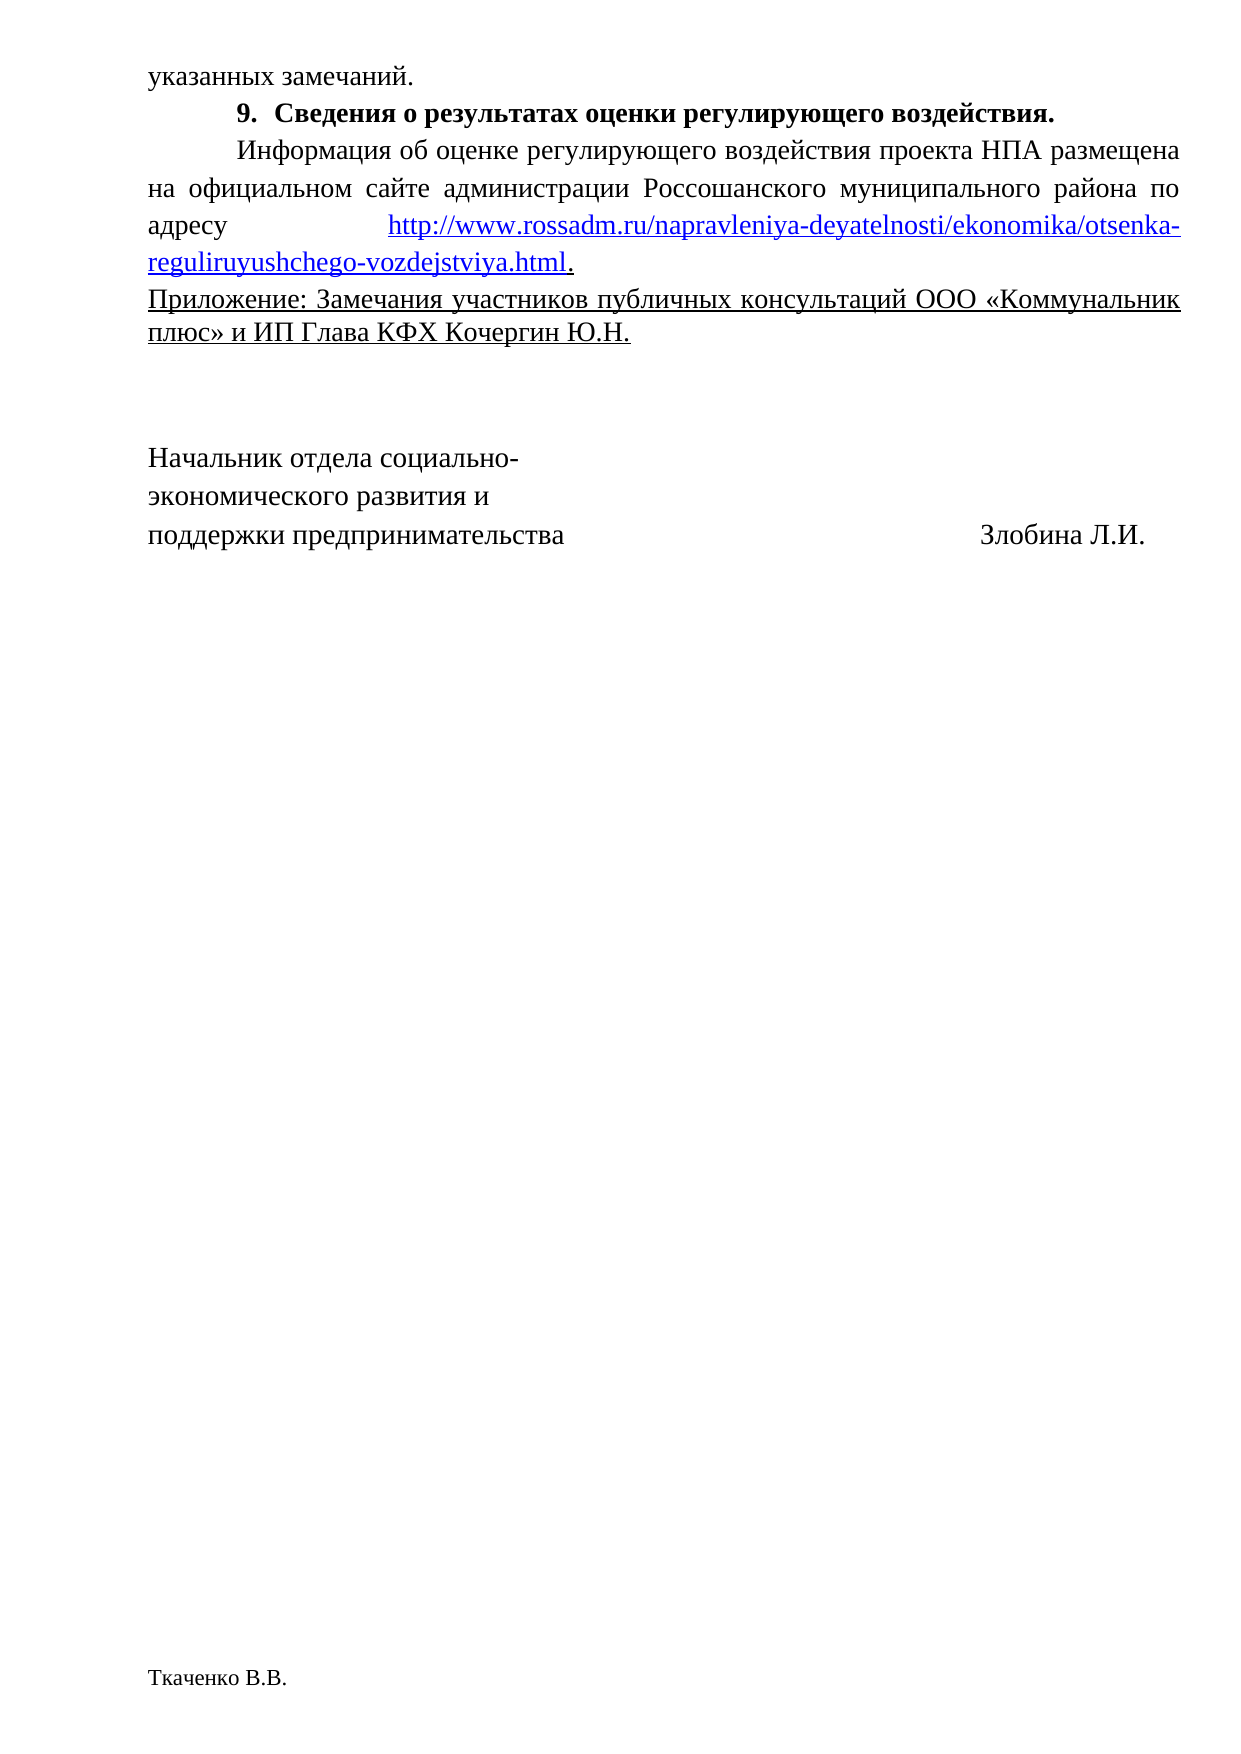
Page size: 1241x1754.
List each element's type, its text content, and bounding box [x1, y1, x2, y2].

text Приложение: Замечания участников публичных консультаций ООО «Коммунальник плюс» и ИП Глава КФХ Кочергин Ю.Н. [148, 312, 1181, 347]
text Ткаченко В.В. [148, 1664, 1181, 1690]
text экономического развития и [148, 478, 1181, 512]
list Сведения о результатах оценки регулирующего воздействия. [236, 96, 1181, 129]
text Информация об оценке регулирующего воздействия проекта НПА размещена на официальном сайте администрации Россошанского муниципального района по адресу http://www.rossadm.ru/napravleniya-deyatelnosti/ekonomika/otsenka-reguliruyushchego-vozdejstviya.html. [148, 133, 1181, 277]
text поддержки предпринимательства Злобина Л.И. [148, 517, 1181, 550]
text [148, 59, 1181, 91]
text Начальник отдела социально- [148, 440, 1181, 473]
text Приложение: Замечания участников публичных консультаций ООО «Коммунальник плюс» и ИП Глава КФХ Кочергин Ю.Н. [148, 282, 1181, 310]
